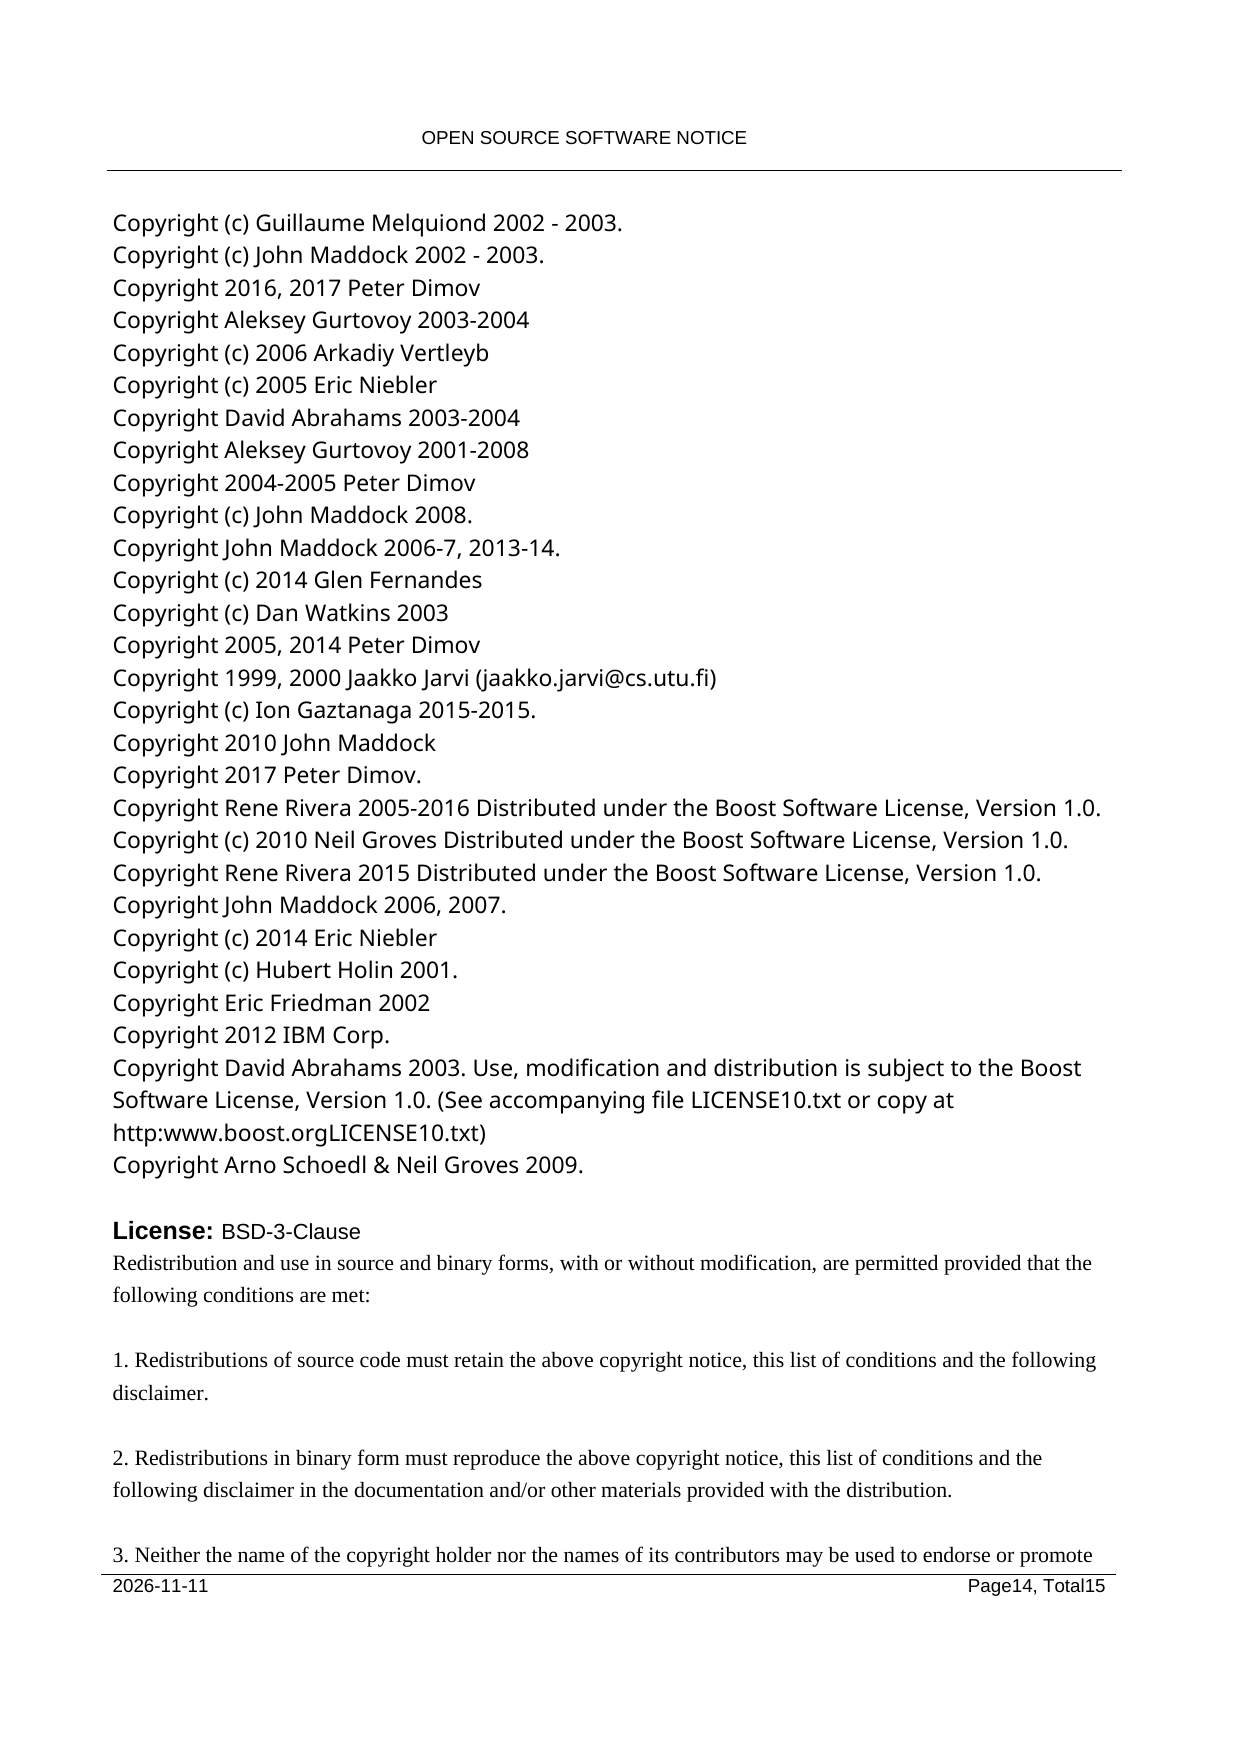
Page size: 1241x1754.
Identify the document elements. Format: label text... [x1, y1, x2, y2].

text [112, 206, 1128, 1214]
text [112, 1246, 1128, 1571]
text License: BSD-3-Clause [112, 1214, 1128, 1246]
